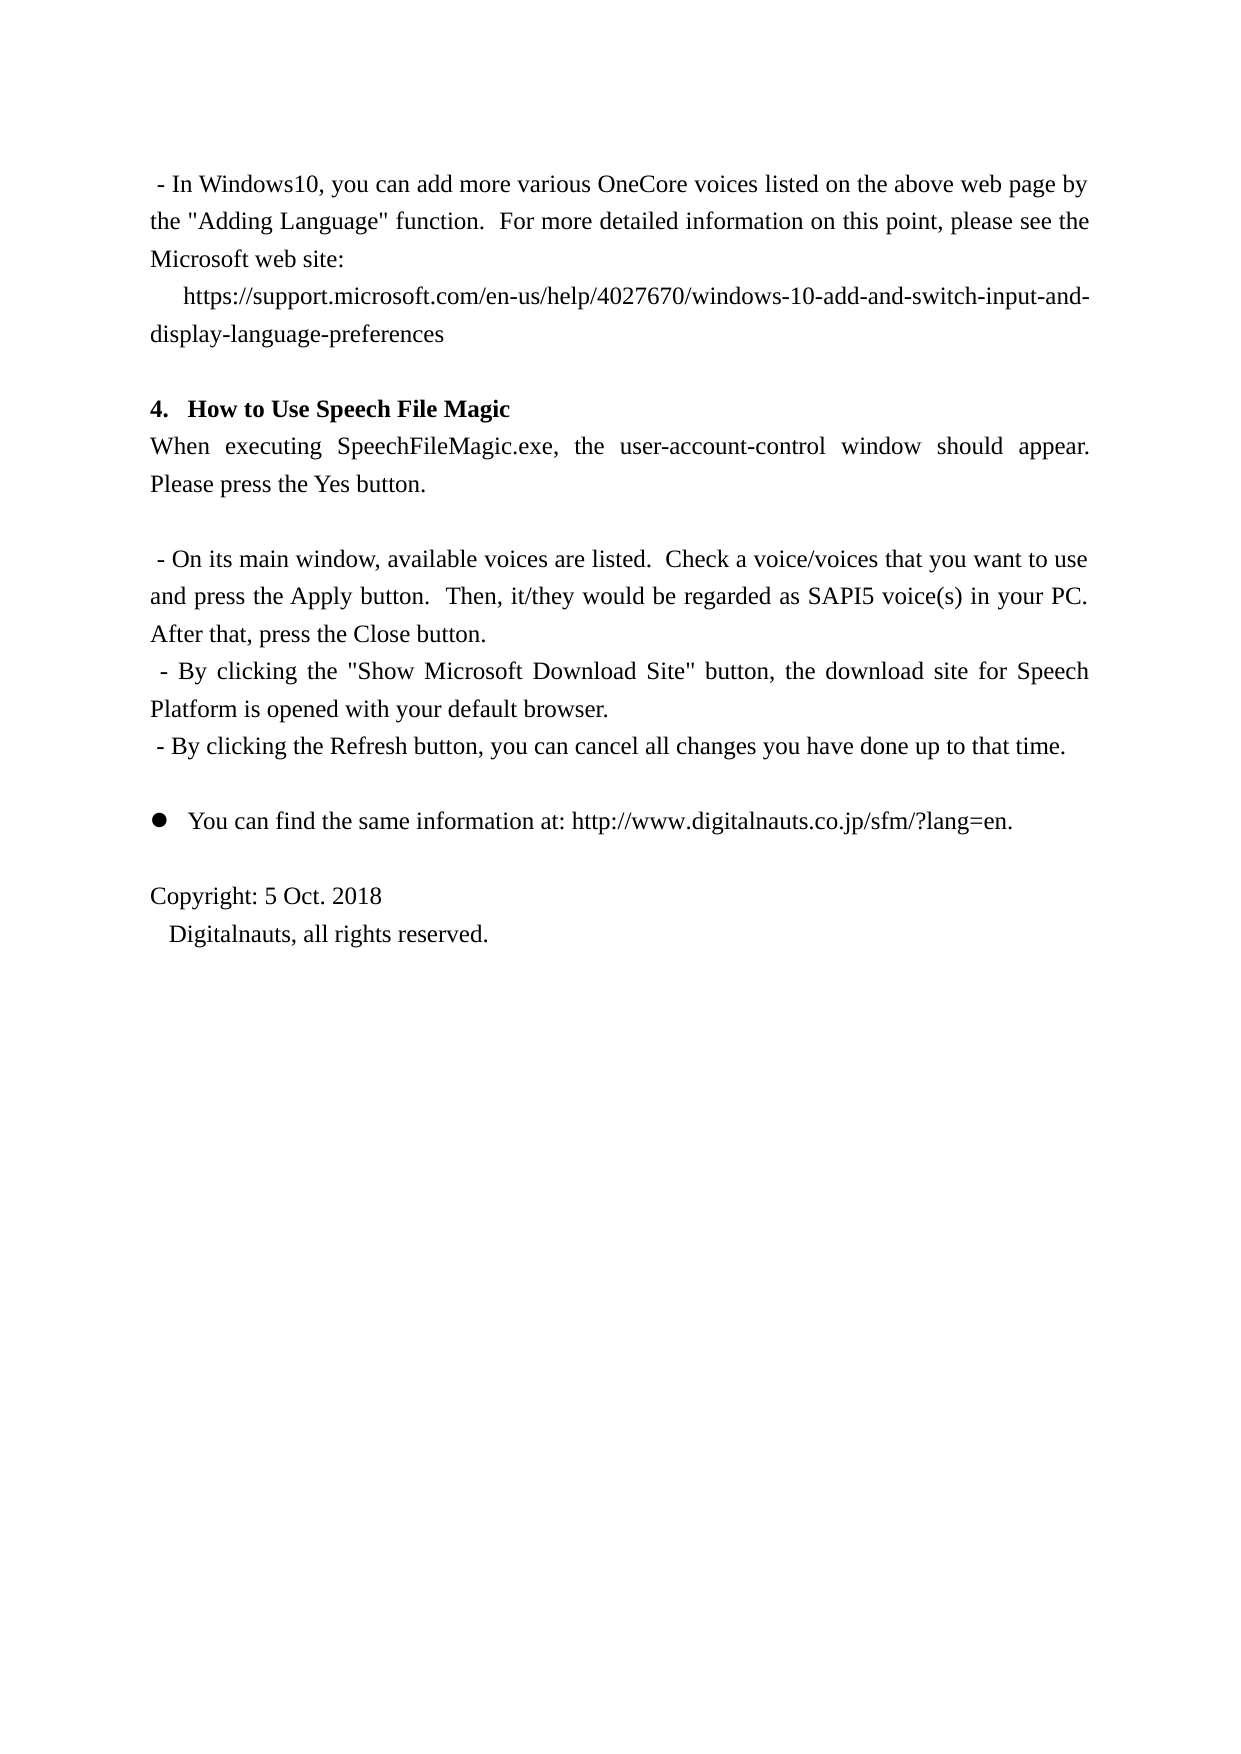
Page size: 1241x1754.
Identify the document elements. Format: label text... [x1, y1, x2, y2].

text Digitalnauts, all rights reserved. [150, 914, 1090, 952]
text - On its main window, available voices are listed. Check a voice/voices that you want to use and press the Apply button. Then, it/they would be regarded as SAPI5 voice(s) in your PC. After that, press the Close button. [150, 539, 1090, 652]
list How to Use Speech File Magic [150, 389, 1090, 427]
text - By clicking the Refresh button, you can cancel all changes you have done up to that time. [150, 727, 1090, 764]
text When executing SpeechFileMagic.exe, the user-account-control window should appear. Please press the Yes button. [150, 427, 1090, 502]
text Copyright: 5 Oct. 2018 [150, 877, 1090, 914]
text - By clicking the "Show Microsoft Download Site" button, the download site for Speech Platform is opened with your default browser. [150, 652, 1090, 727]
text https://support.microsoft.com/en-us/help/4027670/windows-10-add-and-switch-input-and-display-language-preferences [150, 277, 1090, 352]
list You can find the same information at: http://www.digitalnauts.co.jp/sfm/?lang=en. [150, 802, 1090, 839]
text - In Windows10, you can add more various OneCore voices listed on the above web page by the "Adding Language" function. For more detailed information on this point, please see the Microsoft web site: [150, 164, 1090, 277]
